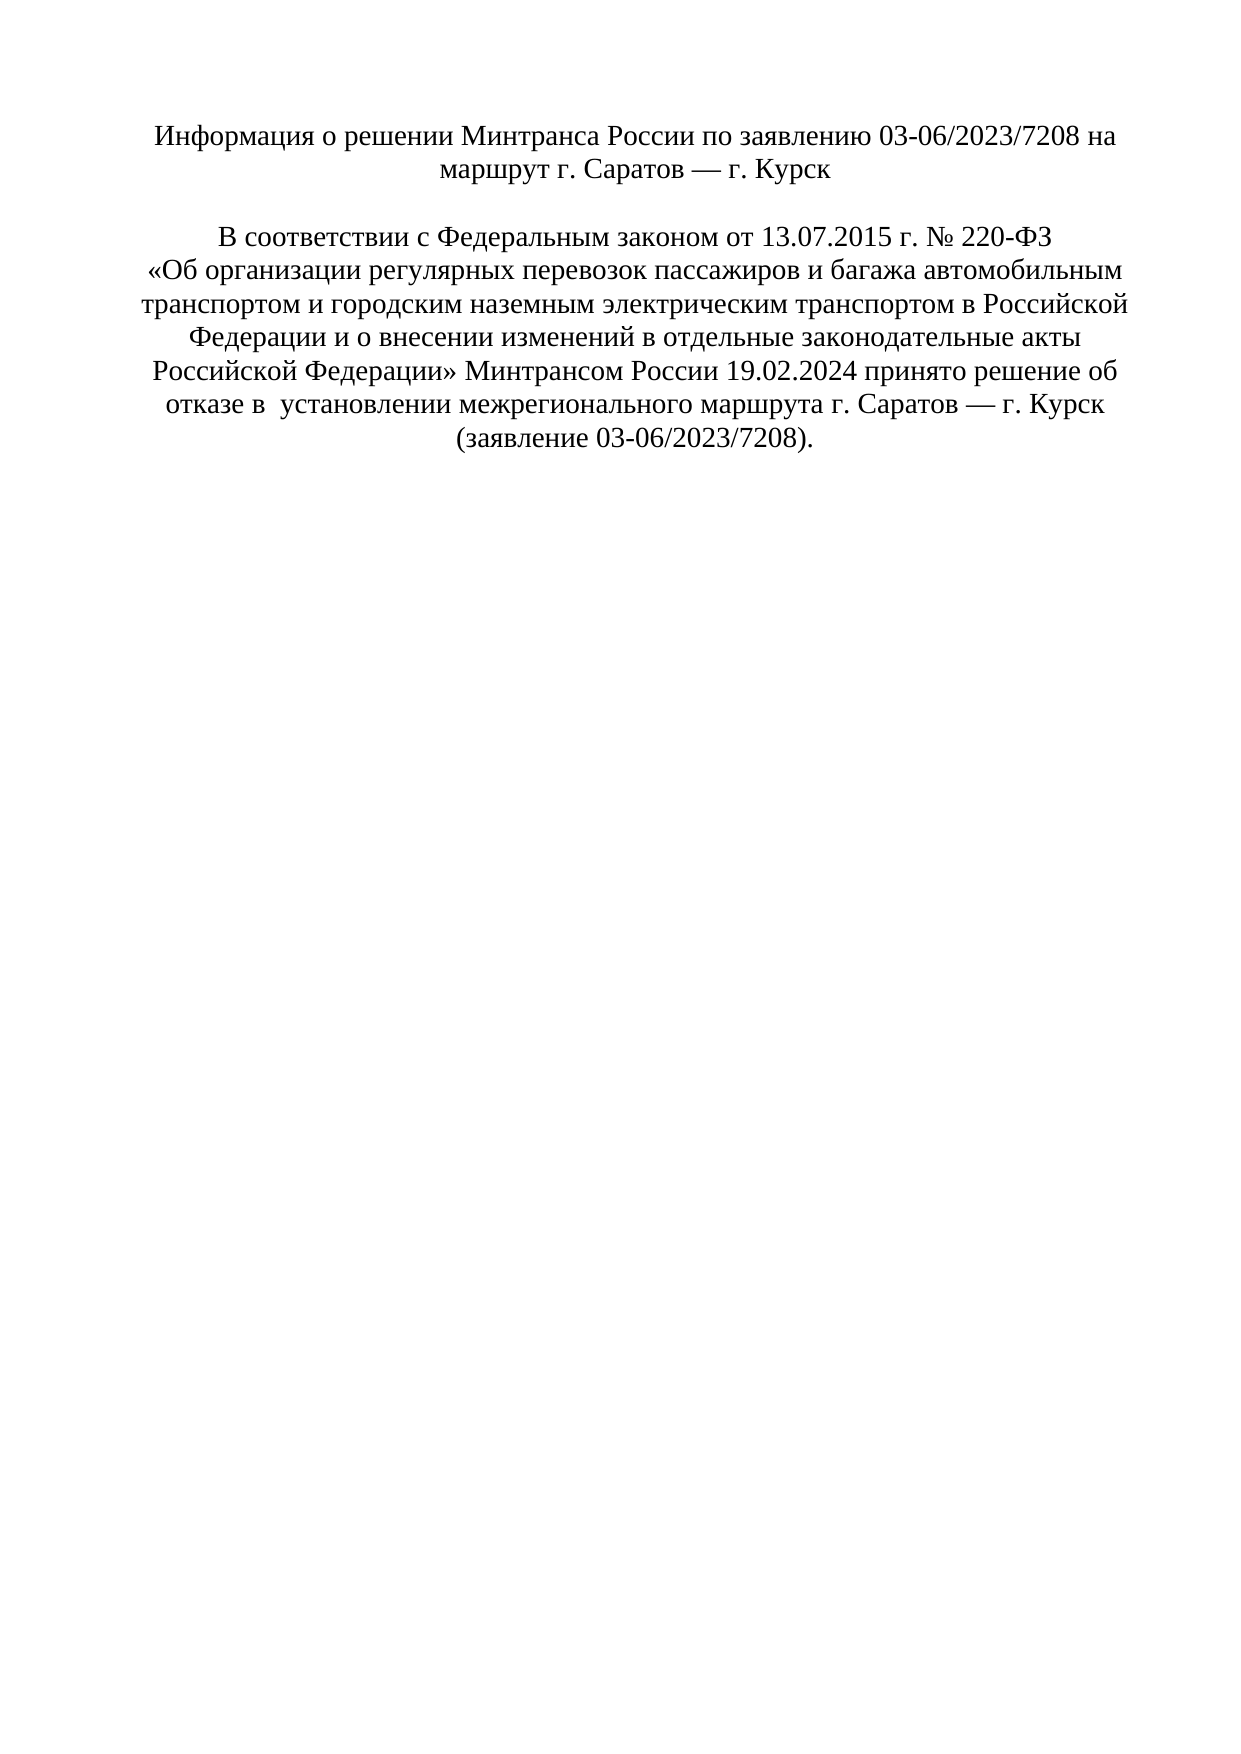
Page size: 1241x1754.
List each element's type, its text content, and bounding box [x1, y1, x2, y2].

text Информация о решении Минтранса России по заявлению 03-06/2023/7208 на маршрут г. Саратов — г. Курск [118, 118, 1152, 185]
text В соответствии с Федеральным законом от 13.07.2015 г. № 220-ФЗ «Об организации регулярных перевозок пассажиров и багажа автомобильным транспортом и городским наземным электрическим транспортом в Российской Федерации и о внесении изменений в отдельные законодательные акты Российской Федерации» Минтрансом России 19.02.2024 принято решение об отказе в установлении межрегионального маршрута г. Саратов — г. Курск (заявление 03-06/2023/7208). [118, 219, 1152, 453]
